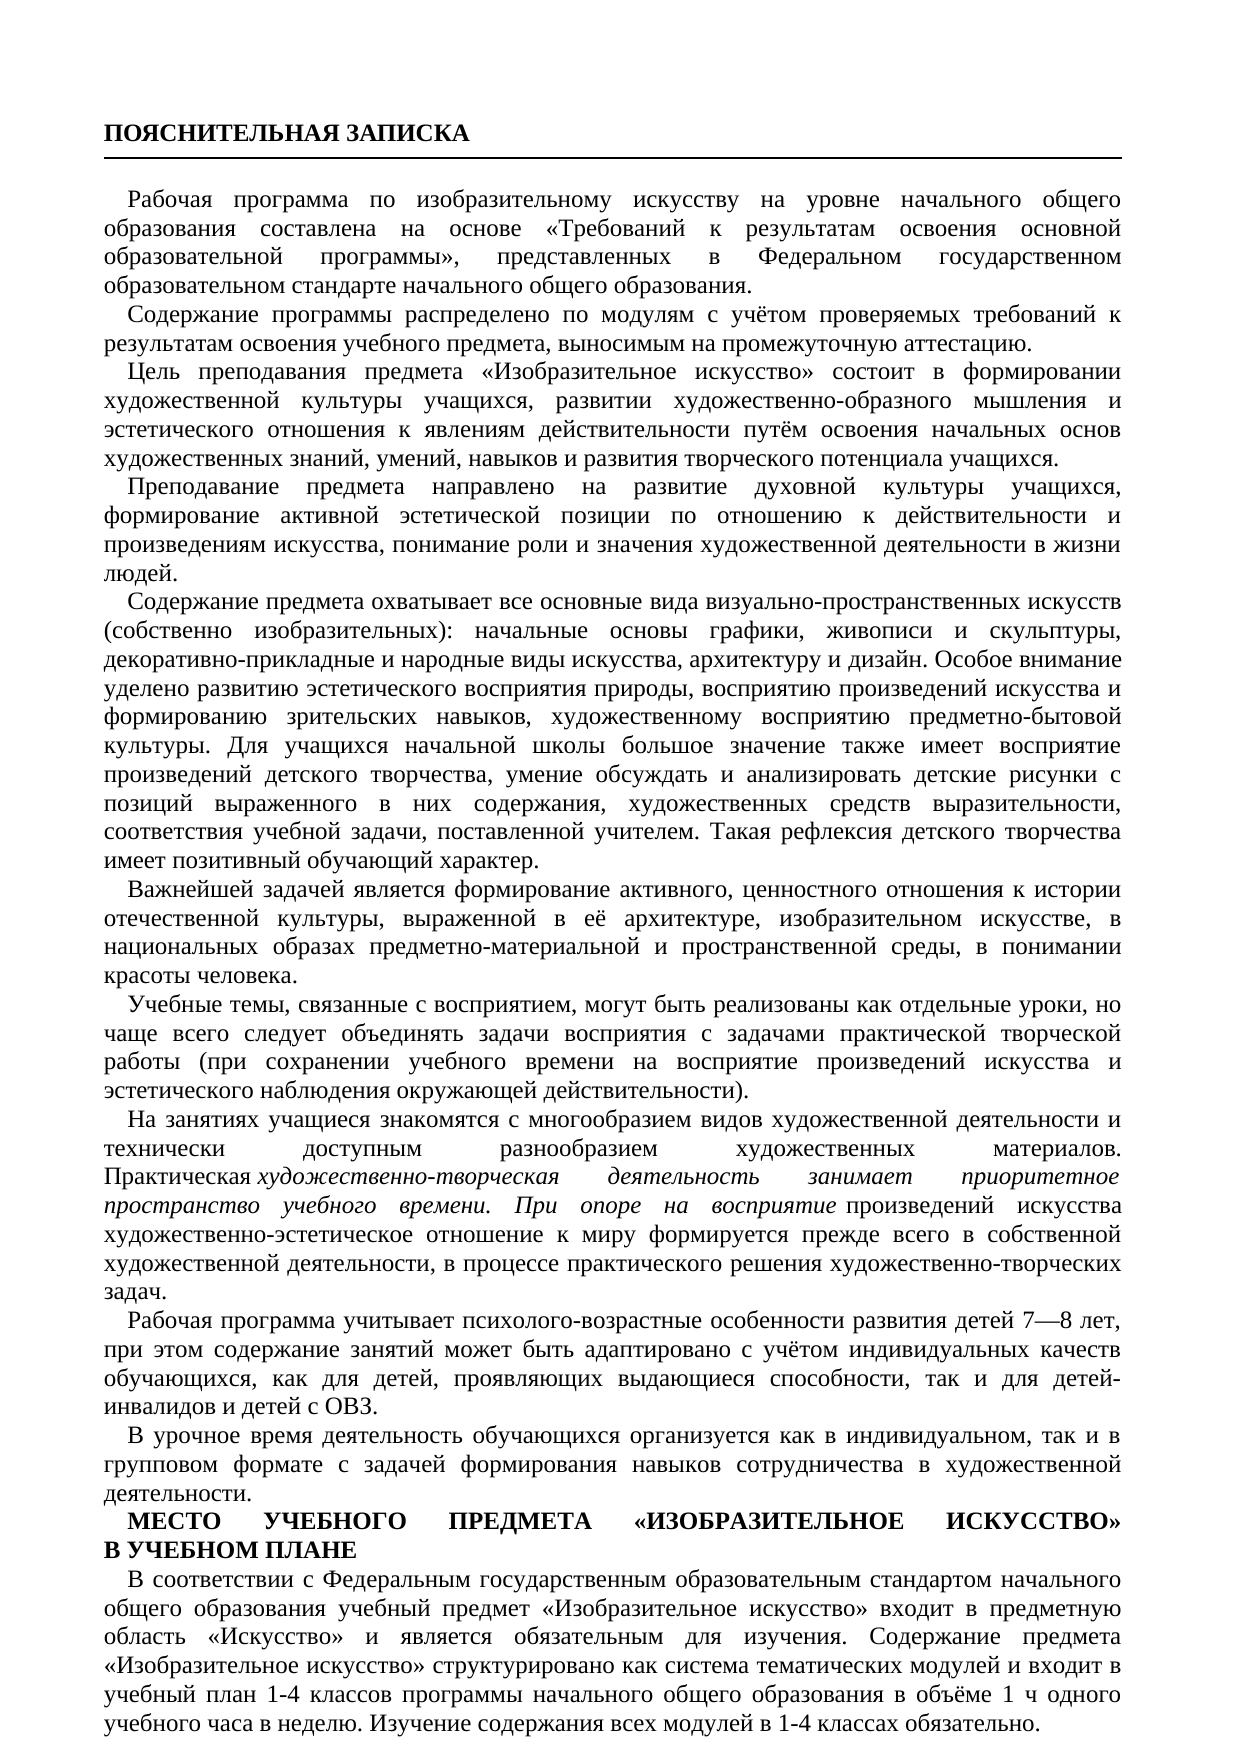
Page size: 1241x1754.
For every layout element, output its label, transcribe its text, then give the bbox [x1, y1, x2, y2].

text Важнейшей задачей является формирование активного, ценностного отношения к истории отечественной культуры, выраженной в её архитектуре, изобразительном искусстве, в национальных образах предметно-материальной и пространственной среды, в понимании красоты человека. [103, 874, 1122, 989]
text В соответствии с Федеральным государственным образовательным стандартом начального общего образования учебный предмет «Изобразительное искусство» входит в предметную область «Искусство» и является обязательным для изучения. Содержание предмета «Изобразительное искусство» структурировано как система тематических модулей и входит в учебный план 1-4 классов программы начального общего образования в объёме 1 ч одного учебного часа в неделю. Изучение содержания всех модулей в 1-4 классах обязательно. [103, 1564, 1122, 1736]
text Содержание программы распределено по модулям с учётом проверяемых требований к результатам освоения учебного предмета, выносимым на промежуточную аттестацию. [103, 299, 1122, 356]
text ПОЯСНИТЕЛЬНАЯ ЗАПИСКА [103, 118, 1122, 159]
text На занятиях учащиеся знакомятся с многообразием видов художественной деятельности и технически доступным разнообразием художественных материалов. Практическая художественно-творческая деятельность занимает приоритетное пространство учебного времени. При опоре на восприятие произведений искусства художественно-эстетическое отношение к миру формируется прежде всего в собственной художественной деятельности, в процессе практического решения художественно-творческих задач. [103, 1104, 1122, 1305]
text Рабочая программа по изобразительному искусству на уровне начального общего образования составлена на основе «Требований к результатам освоения основной образовательной программы», представленных в Федеральном государственном образовательном стандарте начального общего образования. [103, 184, 1122, 299]
text В урочное время деятельность обучающихся организуется как в индивидуальном, так и в групповом формате с задачей формирования навыков сотрудничества в художественной деятельности. [103, 1420, 1122, 1506]
text Преподавание предмета направлено на развитие духовной культуры учащихся, формирование активной эстетической позиции по отношению к действительности и произведениям искусства, понимание роли и значения художественной деятельности в жизни людей. [103, 471, 1122, 586]
text Цель преподавания предмета «Изобразительное искусство» состоит в формировании художественной культуры учащихся, развитии художественно-образного мышления и эстетического отношения к явлениям действительности путём освоения начальных основ художественных знаний, умений, навыков и развития творческого потенциала учащихся. [103, 356, 1122, 471]
text МЕСТО УЧЕБНОГО ПРЕДМЕТА «ИЗОБРАЗИТЕЛЬНОЕ ИСКУССТВО» В УЧЕБНОМ ПЛАНЕ [103, 1506, 1122, 1564]
text Содержание предмета охватывает все основные вида визуально-пространственных искусств (собственно изобразительных): начальные основы графики, живописи и скульптуры, декоративно-прикладные и народные виды искусства, архитектуру и дизайн. Особое внимание уделено развитию эстетического восприятия природы, восприятию произведений искусства и формированию зрительских навыков, художественному восприятию предметно-бытовой культуры. Для учащихся начальной школы большое значение также имеет восприятие произведений детского творчества, умение обсуждать и анализировать детские рисунки с позиций выраженного в них содержания, художественных средств выразительности, соответствия учебной задачи, поставленной учителем. Такая рефлексия детского творчества имеет позитивный обучающий характер. [103, 586, 1122, 874]
text Рабочая программа учитывает психолого-возрастные особенности развития детей 7—8 лет, при этом содержание занятий может быть адаптировано с учётом индивидуальных качеств обучающихся, как для детей, проявляющих выдающиеся способности, так и для детей-инвалидов и детей с ОВЗ. [103, 1305, 1122, 1420]
text Учебные темы, связанные с восприятием, могут быть реализованы как отдельные уроки, но чаще всего следует объединять задачи восприятия с задачами практической творческой работы (при сохранении учебного времени на восприятие произведений искусства и эстетического наблюдения окружающей действительности). [103, 989, 1122, 1104]
